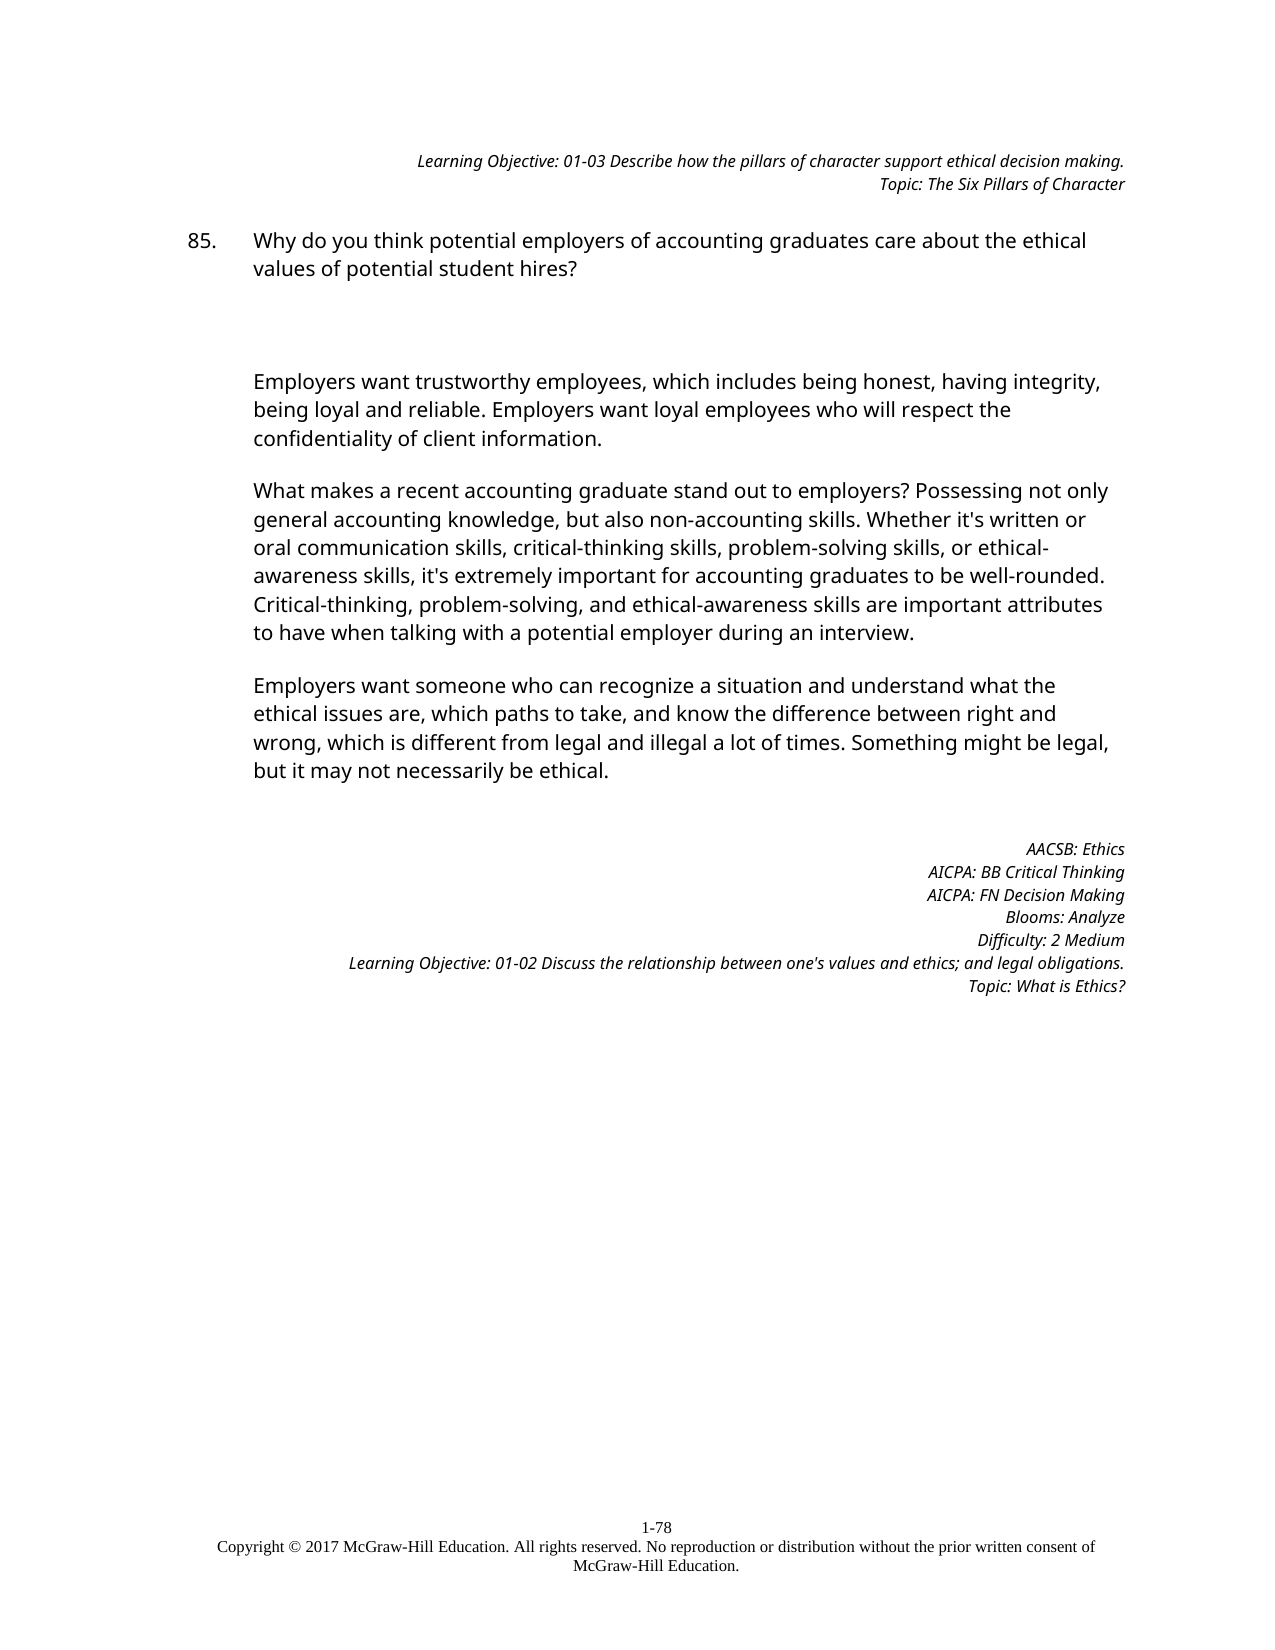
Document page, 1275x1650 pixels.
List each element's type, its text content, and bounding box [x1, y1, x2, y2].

table_header Why do you think potential employers of accounting graduates care about the ethical values of potential student hires? Employers want trustworthy employees, which includes being honest, having integrity, being loyal and reliable. Employers want loyal employees who will respect the confidentiality of client information. What makes a recent accounting graduate stand out to employers? Possessing not only general accounting knowledge, but also non-accounting skills. Whether it's written or oral communication skills, critical-thinking skills, problem-solving skills, or ethical-awareness skills, it's extremely important for accounting graduates to be well-rounded. Critical-thinking, problem-solving, and ethical-awareness skills are important attributes to have when talking with a potential employer during an interview. Employers want someone who can recognize a situation and understand what the ethical issues are, which paths to take, and know the difference between right and wrong, which is different from legal and illegal a lot of times. Something might be legal, but it may not necessarily be ethical. [253, 226, 1125, 812]
table_header AACSB: Ethics AICPA: BB Critical Thinking AICPA: FN Decision Making Blooms: Analyze Difficulty: 2 Medium Learning Objective: 01-02 Discuss the relationship between one's values and ethics; and legal obligations. Topic: What is Ethics? [188, 838, 1125, 1025]
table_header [188, 150, 1125, 223]
table_header 85. [188, 226, 253, 812]
